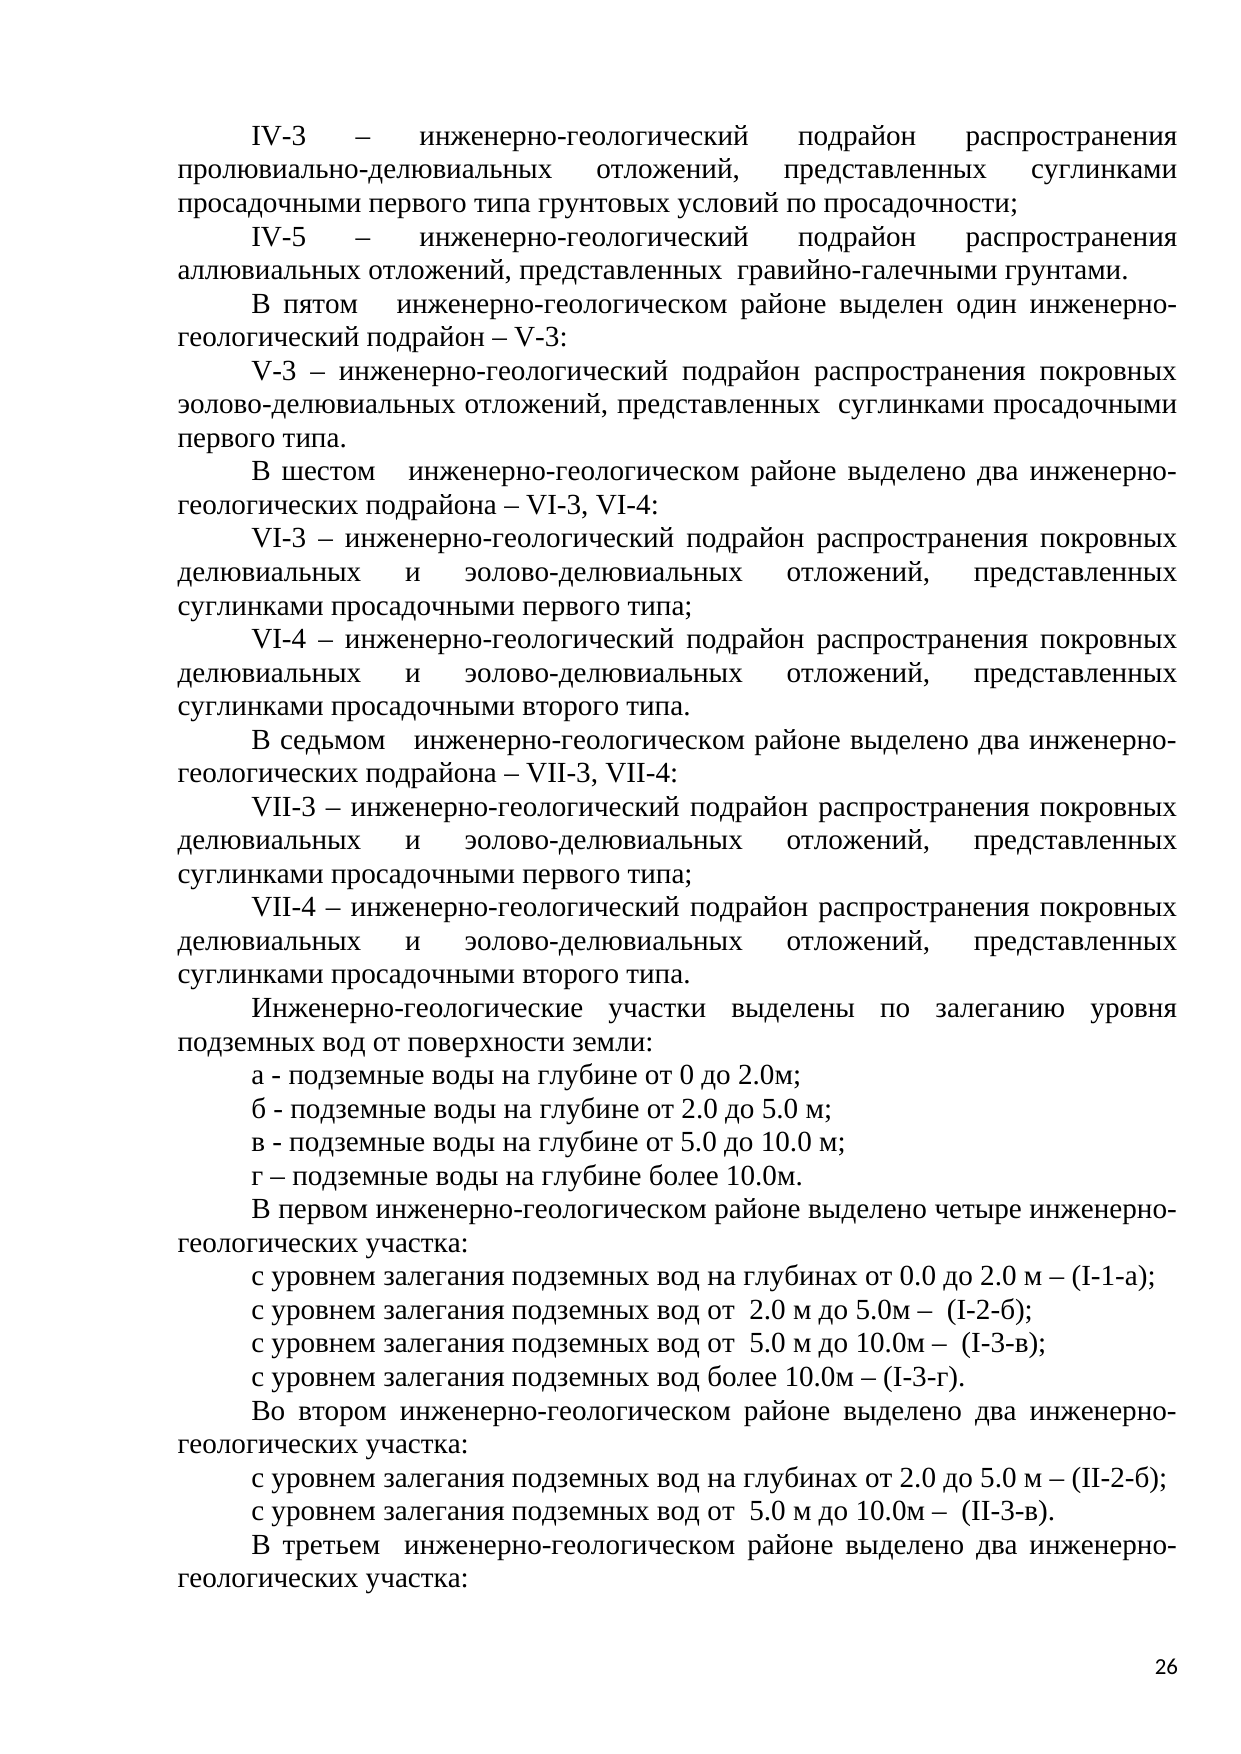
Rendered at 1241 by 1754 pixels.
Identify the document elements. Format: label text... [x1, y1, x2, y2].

list Во втором инженерно-геологическом районе выделено два инженерно-геологических участка: [177, 1393, 1178, 1460]
list а - подземные воды на глубине от 0 до 2.0м; [177, 1057, 1178, 1091]
list В первом инженерно-геологическом районе выделено четыре инженерно-геологических участка: [177, 1191, 1178, 1258]
list в - подземные воды на глубине от 5.0 до 10.0 м; [177, 1124, 1178, 1158]
list г – подземные воды на глубине более 10.0м. [177, 1158, 1178, 1191]
list В третьем инженерно-геологическом районе выделено два инженерно-геологических участка: [177, 1527, 1178, 1594]
list VI-3 – инженерно-геологический подрайон распространения покровных делювиальных и эолово-делювиальных отложений, представленных суглинками просадочными первого типа; [177, 521, 1178, 621]
list с уровнем залегания подземных вод на глубинах от 2.0 до 5.0 м – (II-2-б); [177, 1460, 1178, 1493]
list с уровнем залегания подземных вод от 2.0 м до 5.0м – (I-2-б); [177, 1292, 1178, 1326]
list Инженерно-геологические участки выделены по залеганию уровня подземных вод от поверхности земли: [177, 990, 1178, 1057]
list с уровнем залегания подземных вод на глубинах от 0.0 до 2.0 м – (I-1-а); [177, 1258, 1178, 1292]
list VI-4 – инженерно-геологический подрайон распространения покровных делювиальных и эолово-делювиальных отложений, представленных суглинками просадочными второго типа. [177, 621, 1178, 722]
list В пятом инженерно-геологическом районе выделен один инженерно-геологический подрайон – V-3: [177, 286, 1178, 353]
list В шестом инженерно-геологическом районе выделено два инженерно-геологических подрайона – VI-3, VI-4: [177, 453, 1178, 521]
list с уровнем залегания подземных вод от 5.0 м до 10.0м – (I-3-в); [177, 1326, 1178, 1359]
list VII-3 – инженерно-геологический подрайон распространения покровных делювиальных и эолово-делювиальных отложений, представленных суглинками просадочными первого типа; [177, 789, 1178, 889]
list IV-5 – инженерно-геологический подрайон распространения аллювиальных отложений, представленных гравийно-галечными грунтами. [177, 219, 1178, 286]
list V-3 – инженерно-геологический подрайон распространения покровных эолово-делювиальных отложений, представленных суглинками просадочными первого типа. [177, 353, 1178, 453]
list с уровнем залегания подземных вод от 5.0 м до 10.0м – (II-3-в). [177, 1493, 1178, 1527]
list IV-3 – инженерно-геологический подрайон распространения пролювиально-делювиальных отложений, представленных суглинками просадочными первого типа грунтовых условий по просадочности; [177, 118, 1178, 219]
list с уровнем залегания подземных вод более 10.0м – (I-3-г). [177, 1359, 1178, 1393]
list В седьмом инженерно-геологическом районе выделено два инженерно-геологических подрайона – VII-3, VII-4: [177, 722, 1178, 789]
list VII-4 – инженерно-геологический подрайон распространения покровных делювиальных и эолово-делювиальных отложений, представленных суглинками просадочными второго типа. [177, 889, 1178, 990]
list б - подземные воды на глубине от 2.0 до 5.0 м; [177, 1091, 1178, 1124]
